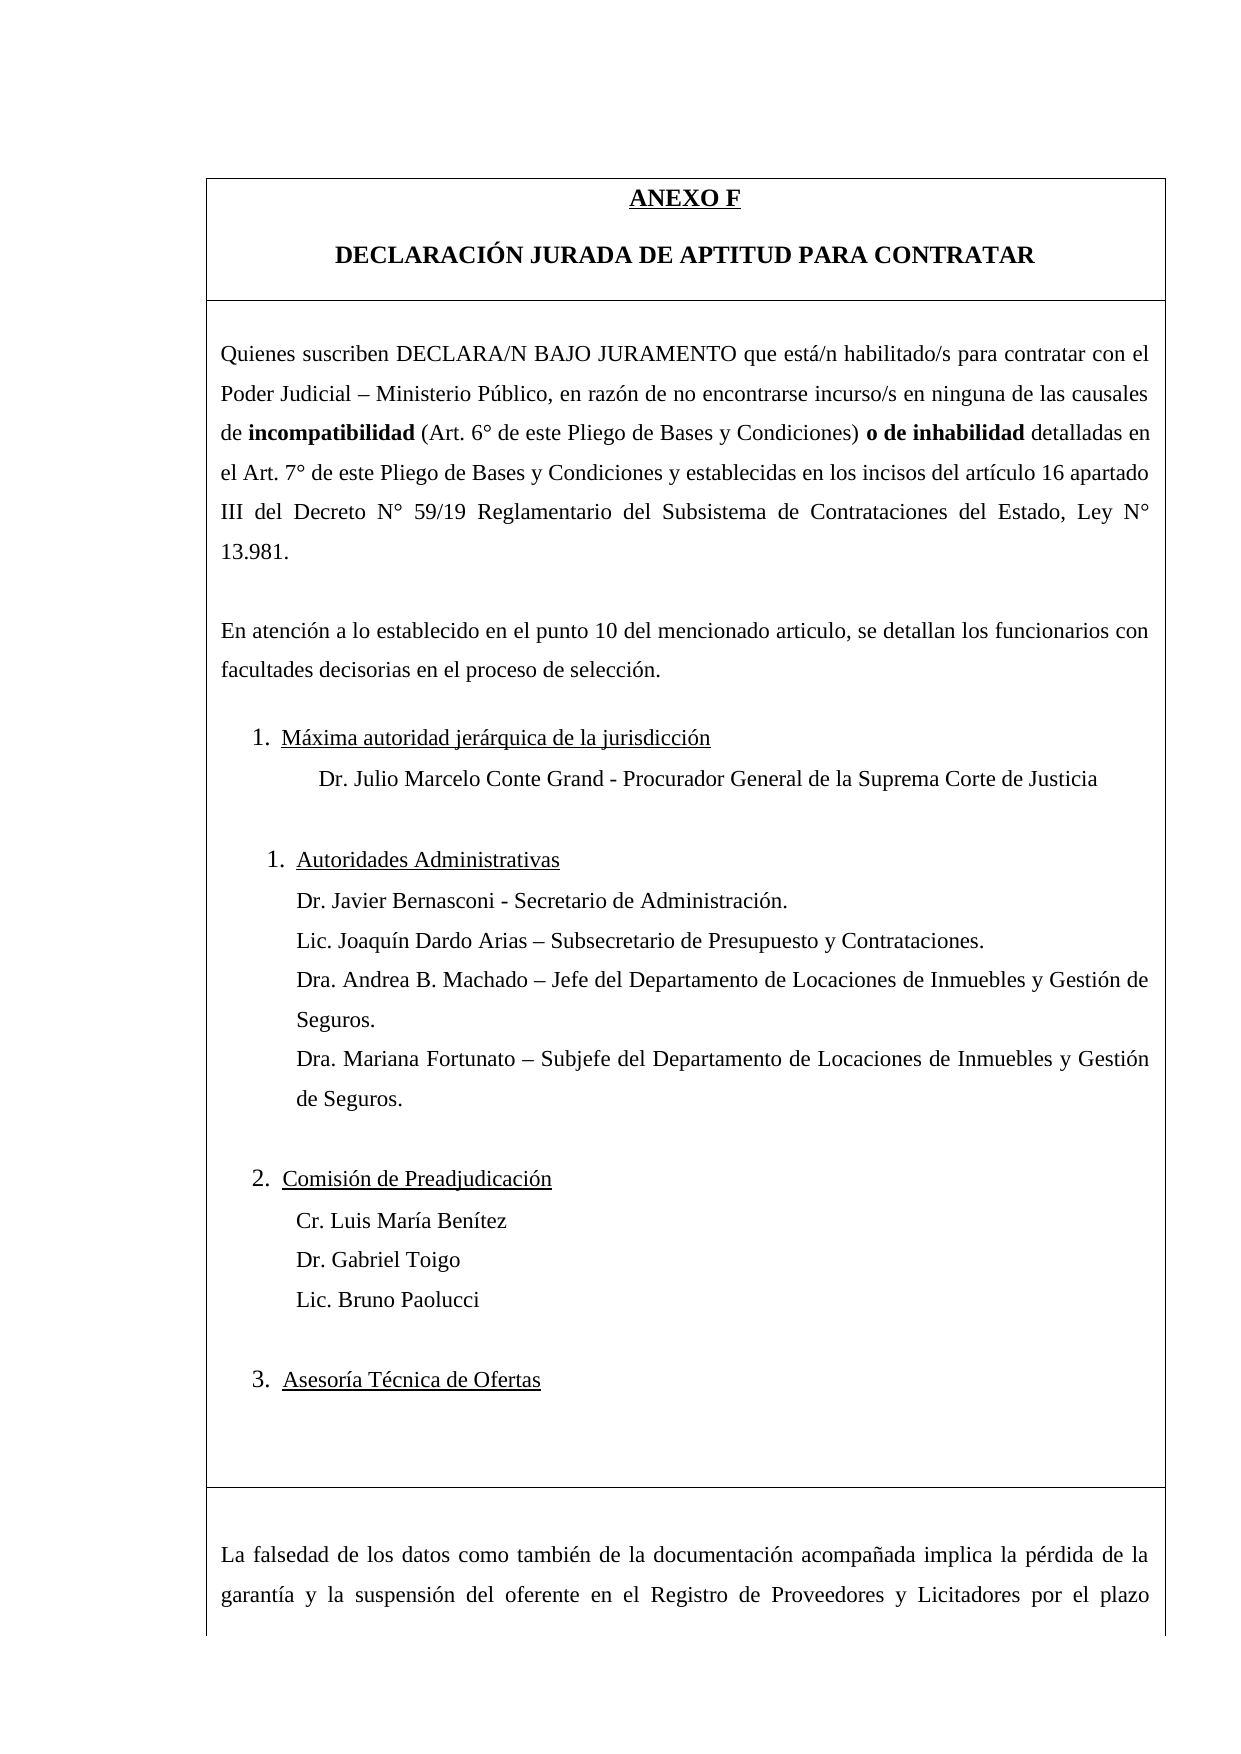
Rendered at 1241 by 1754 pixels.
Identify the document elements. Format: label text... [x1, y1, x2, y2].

table_cell Quienes suscriben DECLARA/N BAJO JURAMENTO que está/n habilitado/s para contratar con el Poder Judicial – Ministerio Público, en razón de no encontrarse incurso/s en ninguna de las causales de incompatibilidad (Art. 6° de este Pliego de Bases y Condiciones) o de inhabilidad detalladas en el Art. 7° de este Pliego de Bases y Condiciones y establecidas en los incisos del artículo 16 apartado III del Decreto N° 59/19 Reglamentario del Subsistema de Contrataciones del Estado, Ley N° 13.981. En atención a lo establecido en el punto 10 del mencionado articulo, se detallan los funcionarios con facultades decisorias en el proceso de selección. Máxima autoridad jerárquica de la jurisdicción Dr. Julio Marcelo Conte Grand - Procurador General de la Suprema Corte de Justicia Autoridades Administrativas Dr. Javier Bernasconi - Secretario de Administración. Lic. Joaquín Dardo Arias – Subsecretario de Presupuesto y Contrataciones. Dra. Andrea B. Machado – Jefe del Departamento de Locaciones de Inmuebles y Gestión de Seguros. Dra. Mariana Fortunato – Subjefe del Departamento de Locaciones de Inmuebles y Gestión de Seguros. Comisión de Preadjudicación Cr. Luis María Benítez Dr. Gabriel Toigo Lic. Bruno Paolucci Asesoría Técnica de Ofertas [207, 301, 1165, 1487]
table_header [207, 179, 1165, 300]
